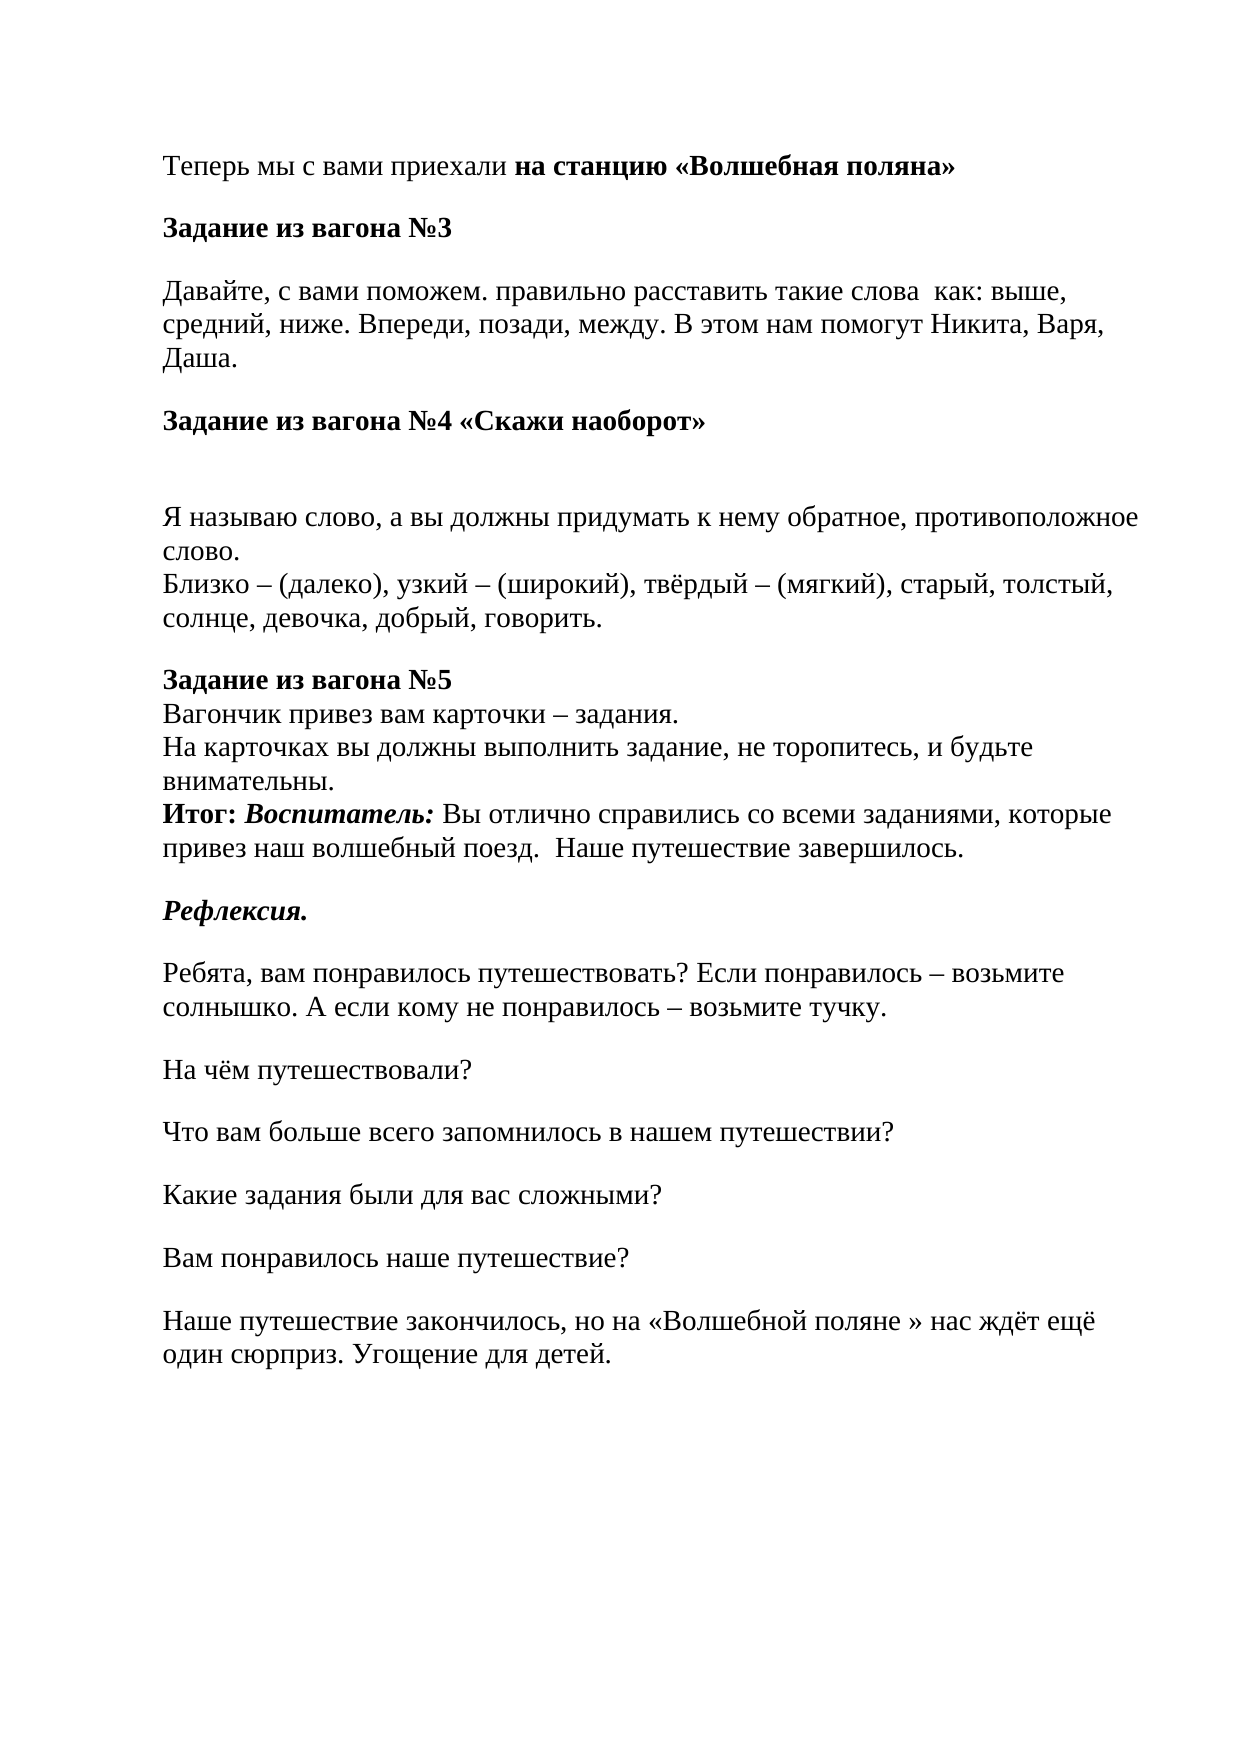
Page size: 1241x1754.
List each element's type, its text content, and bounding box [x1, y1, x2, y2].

text Задание из вагона №3 [162, 210, 1152, 244]
text Вагончик привез вам карточки – задания. [162, 696, 1152, 729]
text Наше путешествие закончилось, но на «Волшебной поляне » нас ждёт ещё один сюрприз. Угощение для детей. [162, 1303, 1152, 1370]
text На карточках вы должны выполнить задание, не торопитесь, и будьте внимательны. [162, 729, 1152, 797]
text Теперь мы с вами приехали на станцию «Волшебная поляна» [162, 148, 1152, 181]
text Какие задания были для вас сложными? [162, 1177, 1152, 1211]
text Что вам больше всего запомнилось в нашем путешествии? [162, 1114, 1152, 1148]
text На чём путешествовали? [162, 1052, 1152, 1085]
text Я называю слово, а вы должны придумать к нему обратное, противоположное слово. Близко – (далеко), узкий – (широкий), твёрдый – (мягкий), старый, толстый, солнце, девочка, добрый, говорить. [162, 466, 1152, 633]
text Итог: Воспитатель: Вы отлично справились со всеми заданиями, которые привез наш волшебный поезд. Наше путешествие завершилось. [162, 797, 1152, 864]
text Вам понравилось наше путешествие? [162, 1240, 1152, 1273]
text Задание из вагона №4 «Скажи наоборот» [162, 403, 1152, 436]
text Рефлексия. [162, 893, 1152, 926]
text Давайте, с вами поможем. правильно расставить такие слова как: выше, средний, ниже. Впереди, позади, между. В этом нам помогут Никита, Варя, Даша. [162, 273, 1152, 374]
text Ребята, вам понравилось путешествовать? Если понравилось – возьмите солнышко. А если кому не понравилось – возьмите тучку. [162, 956, 1152, 1023]
text Задание из вагона №5 [162, 662, 1152, 696]
